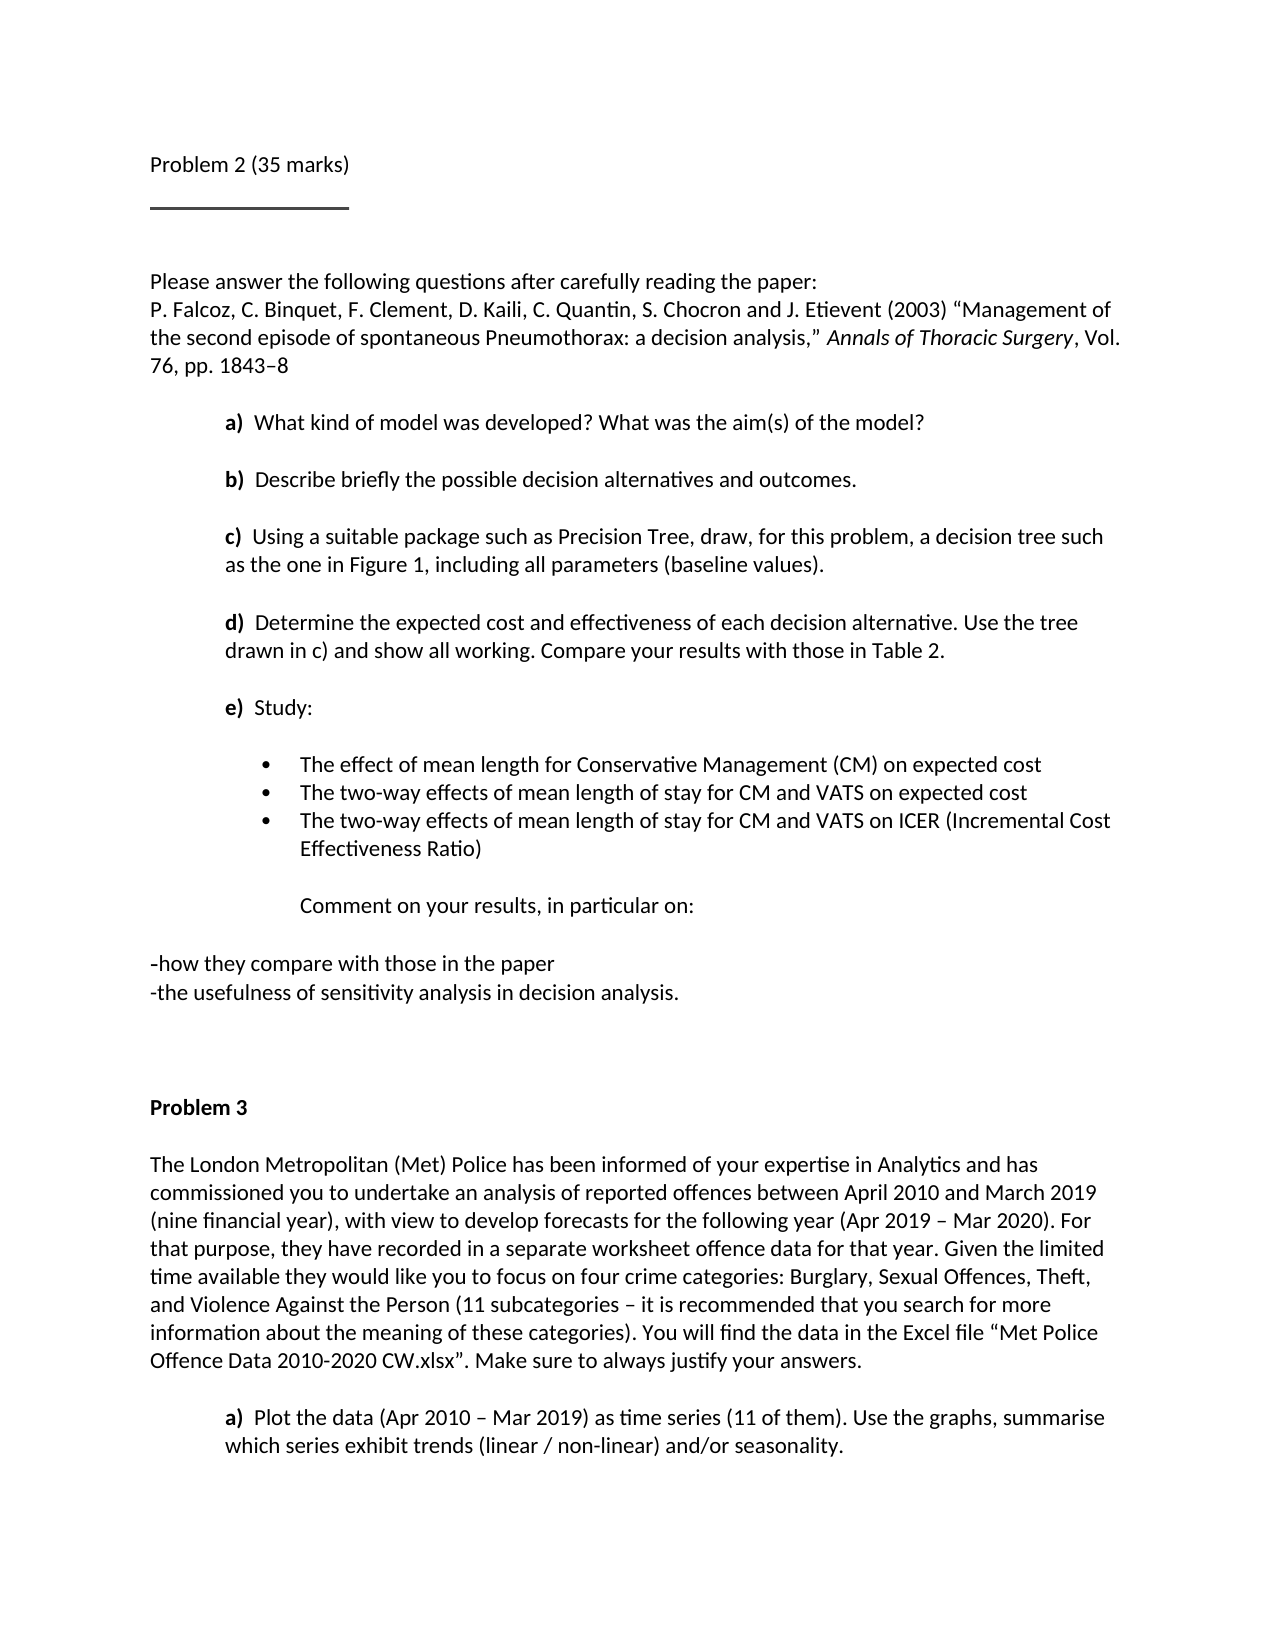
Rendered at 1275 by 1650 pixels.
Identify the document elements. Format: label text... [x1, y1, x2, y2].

list The effect of mean length for Conservative Management (CM) on expected cost [262, 750, 1125, 778]
text The London Metropolitan (Met) Police has been informed of your expertise in Analytics and has commissioned you to undertake an analysis of reported offences between April 2010 and March 2019 (nine financial year), with view to develop forecasts for the following year (Apr 2019 – Mar 2020). For that purpose, they have recorded in a separate worksheet offence data for that year. Given the limited time available they would like you to focus on four crime categories: Burglary, Sexual Offences, Theft, and Violence Against the Person (11 subcategories – it is recommended that you search for more information about the meaning of these categories). You will find the data in the Excel file “Met Police Offence Data 2010-2020 CW.xlsx”. Make sure to always justify your answers. [150, 1150, 1125, 1374]
text Comment on your results, in particular on: [300, 891, 1125, 919]
text Problem 2 (35 marks) [150, 150, 1125, 178]
text Please answer the following questions after carefully reading the paper: P. Falcoz, C. Binquet, F. Clement, D. Kaili, C. Quantin, S. Chocron and J. Etievent (2003) “Management of the second episode of spontaneous Pneumothorax: a decision analysis,” Annals of Thoracic Surgery, Vol. 76, pp. 1843–8 [150, 267, 1125, 379]
text e) Study: [225, 693, 1125, 721]
text -how they compare with those in the paper -the usefulness of sensitivity analysis in decision analysis. [150, 948, 1125, 1006]
text d) Determine the expected cost and effectiveness of each decision alternative. Use the tree drawn in c) and show all working. Compare your results with those in Table 2. [225, 608, 1125, 664]
list The two-way effects of mean length of stay for CM and VATS on expected cost [262, 778, 1125, 806]
text b) Describe briefly the possible decision alternatives and outcomes. [225, 465, 1125, 493]
text c) Using a suitable package such as Precision Tree, draw, for this problem, a decision tree such as the one in Figure 1, including all parameters (baseline values). [225, 522, 1125, 578]
text Problem 3 [150, 1093, 1125, 1121]
list The two-way effects of mean length of stay for CM and VATS on ICER (Incremental Cost Effectiveness Ratio) [262, 806, 1125, 862]
text a) What kind of model was developed? What was the aim(s) of the model? [225, 408, 1125, 436]
text a) Plot the data (Apr 2010 – Mar 2019) as time series (11 of them). Use the graphs, summarise which series exhibit trends (linear / non-linear) and/or seasonality. [225, 1403, 1125, 1459]
